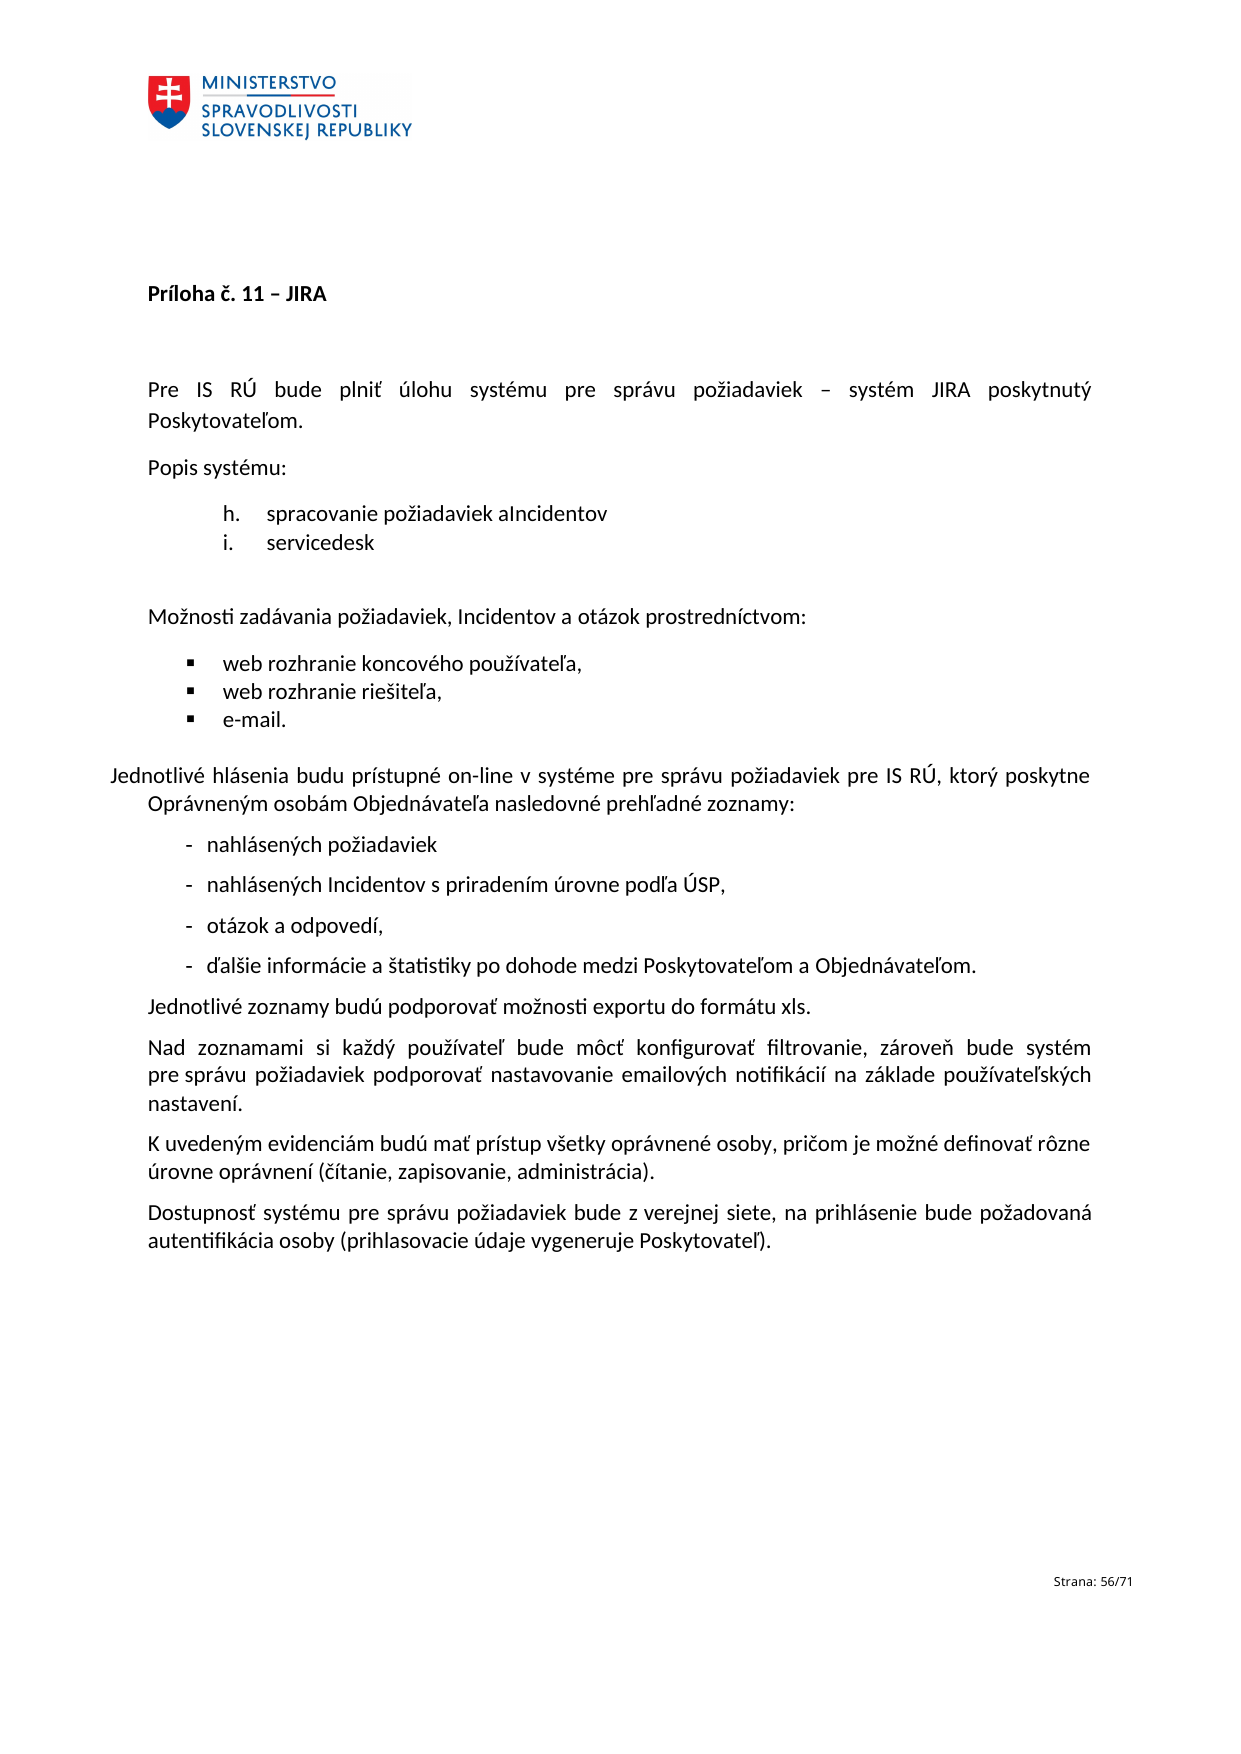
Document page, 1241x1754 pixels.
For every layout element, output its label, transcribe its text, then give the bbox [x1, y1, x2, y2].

list web rozhranie koncového používateľa, [185, 649, 1093, 677]
list e-mail. [185, 705, 1093, 733]
text K uvedeným evidenciám budú mať prístup všetky oprávnené osoby, pričom je možné definovať rôzne úrovne oprávnení (čítanie, zapisovanie, administrácia). [148, 1129, 1093, 1185]
text Nad zoznamami si každý používateľ bude môcť konfigurovať filtrovanie, zároveň bude systém pre správu požiadaviek podporovať nastavovanie emailových notifikácií na základe používateľských nastavení. [148, 1033, 1093, 1117]
text Popis systému: [148, 453, 1093, 481]
picture [147, 73, 413, 141]
list otázok a odpovedí, [185, 911, 1093, 939]
text Dostupnosť systému pre správu požiadaviek bude z verejnej siete, na prihlásenie bude požadovaná autentifikácia osoby (prihlasovacie údaje vygeneruje Poskytovateľ). [148, 1198, 1093, 1254]
list Jednotlivé hlásenia budu prístupné on-line v systéme pre správu požiadaviek pre IS RÚ, ktorý poskytne Oprávneným osobám Objednávateľa nasledovné prehľadné zoznamy: [110, 761, 1093, 817]
text Jednotlivé zoznamy budú podporovať možnosti exportu do formátu xls. [148, 992, 1093, 1020]
text Pre IS RÚ bude plniť úlohu systému pre správu požiadaviek – systém JIRA poskytnutý Poskytovateľom. [148, 376, 1093, 434]
list web rozhranie riešiteľa, [185, 677, 1093, 705]
list ďalšie informácie a štatistiky po dohode medzi Poskytovateľom a Objednávateľom. [185, 952, 1093, 979]
list servicedesk [223, 528, 1093, 556]
list spracovanie požiadaviek aIncidentov [223, 499, 1093, 528]
text Možnosti zadávania požiadaviek, Incidentov a otázok prostredníctvom: [148, 602, 1093, 631]
list nahlásených požiadaviek [185, 830, 1093, 858]
text Príloha č. 11 – JIRA [148, 279, 1093, 307]
list nahlásených Incidentov s priradením úrovne podľa ÚSP, [185, 871, 1093, 898]
